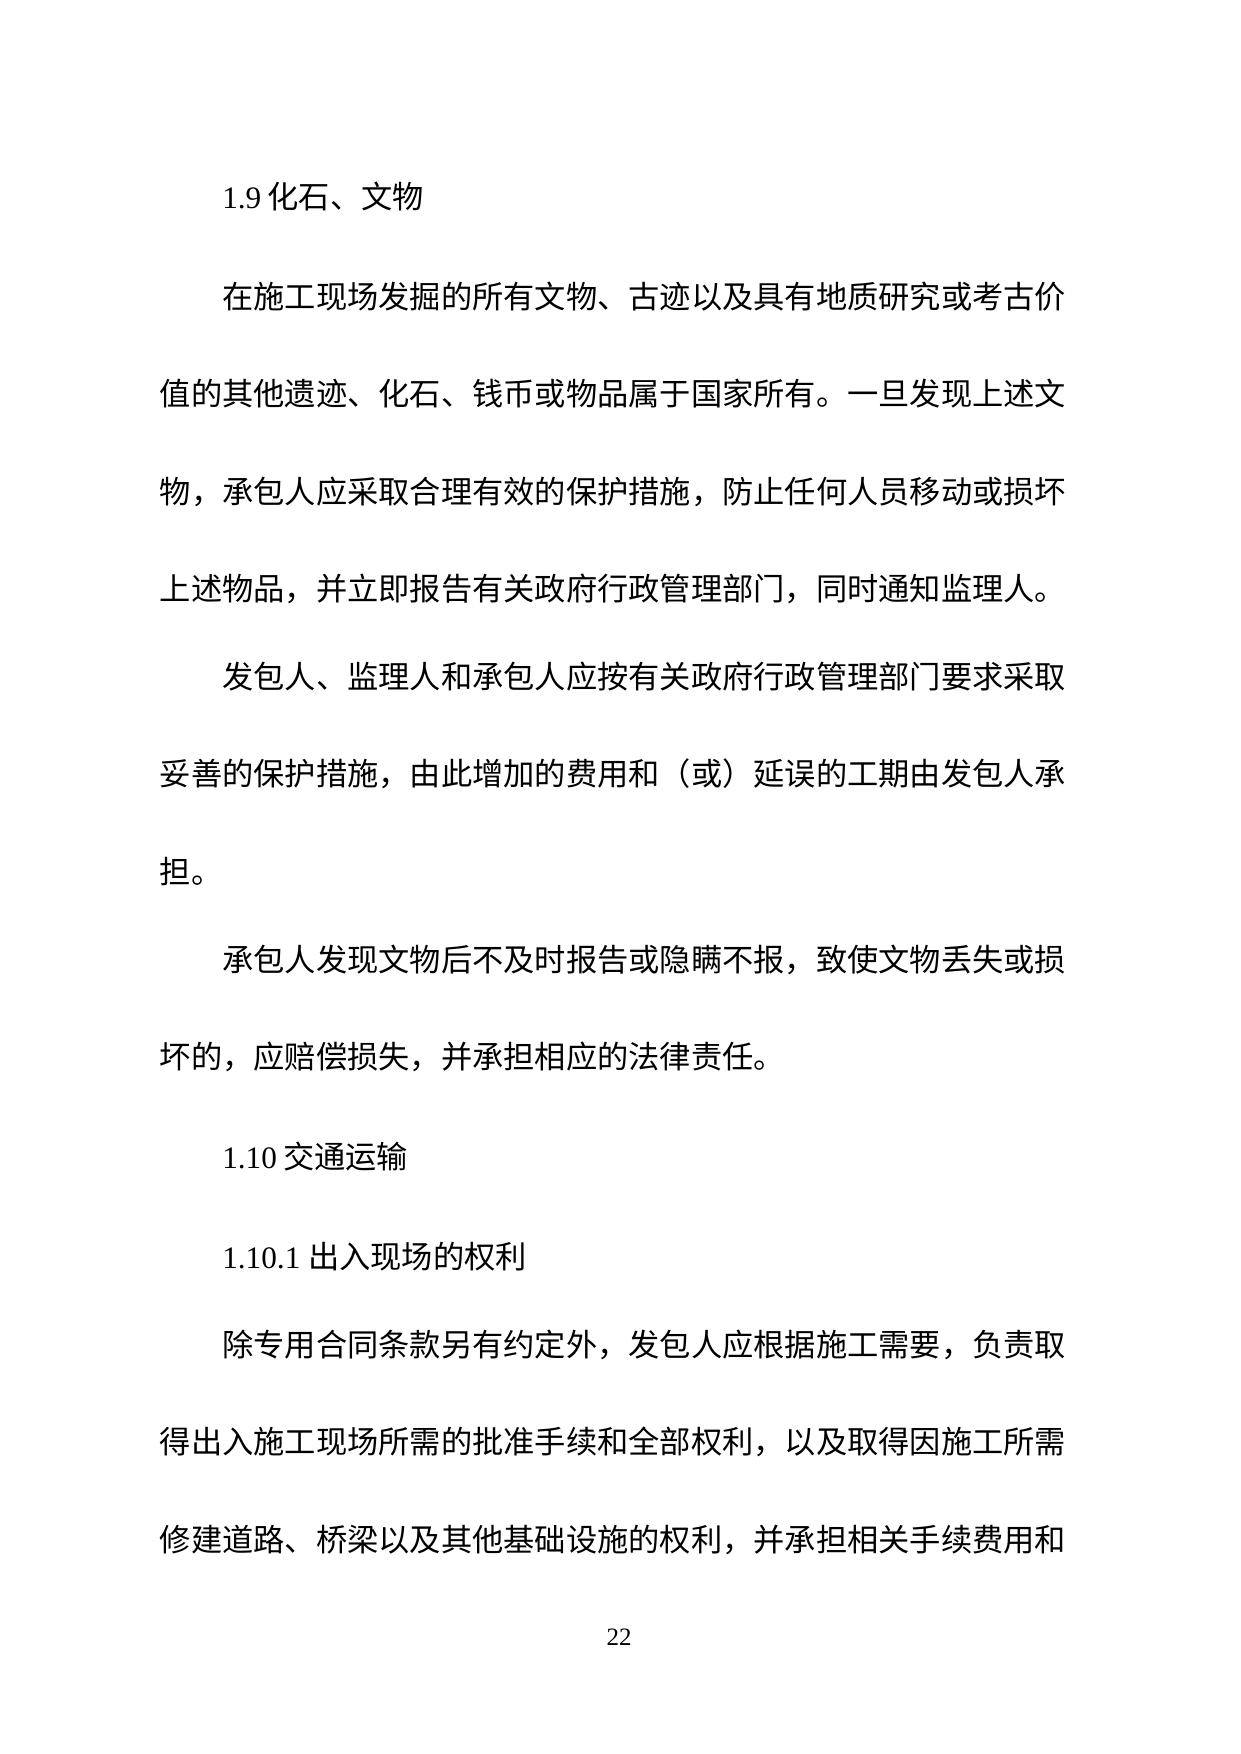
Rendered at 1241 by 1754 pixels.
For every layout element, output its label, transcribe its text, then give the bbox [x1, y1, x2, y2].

text 承包人发现文物后不及时报告或隐瞒不报，致使文物丢失或损坏的，应赔偿损失，并承担相应的法律责任。 [159, 925, 1078, 1087]
text 1.10.1 出入现场的权利 [159, 1222, 1078, 1287]
subtitle 1.9化石、文物 [159, 162, 1078, 227]
text 在施工现场发掘的所有文物、古迹以及具有地质研究或考古价值的其他遗迹、化石、钱币或物品属于国家所有。一旦发现上述文物，承包人应采取合理有效的保护措施，防止任何人员移动或损坏上述物品，并立即报告有关政府行政管理部门，同时通知监理人。 [159, 262, 1078, 619]
subtitle 1.10交通运输 [159, 1122, 1078, 1187]
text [159, 1310, 1078, 1570]
text 发包人、监理人和承包人应按有关政府行政管理部门要求采取妥善的保护措施，由此增加的费用和（或）延误的工期由发包人承担。 [159, 642, 1078, 902]
